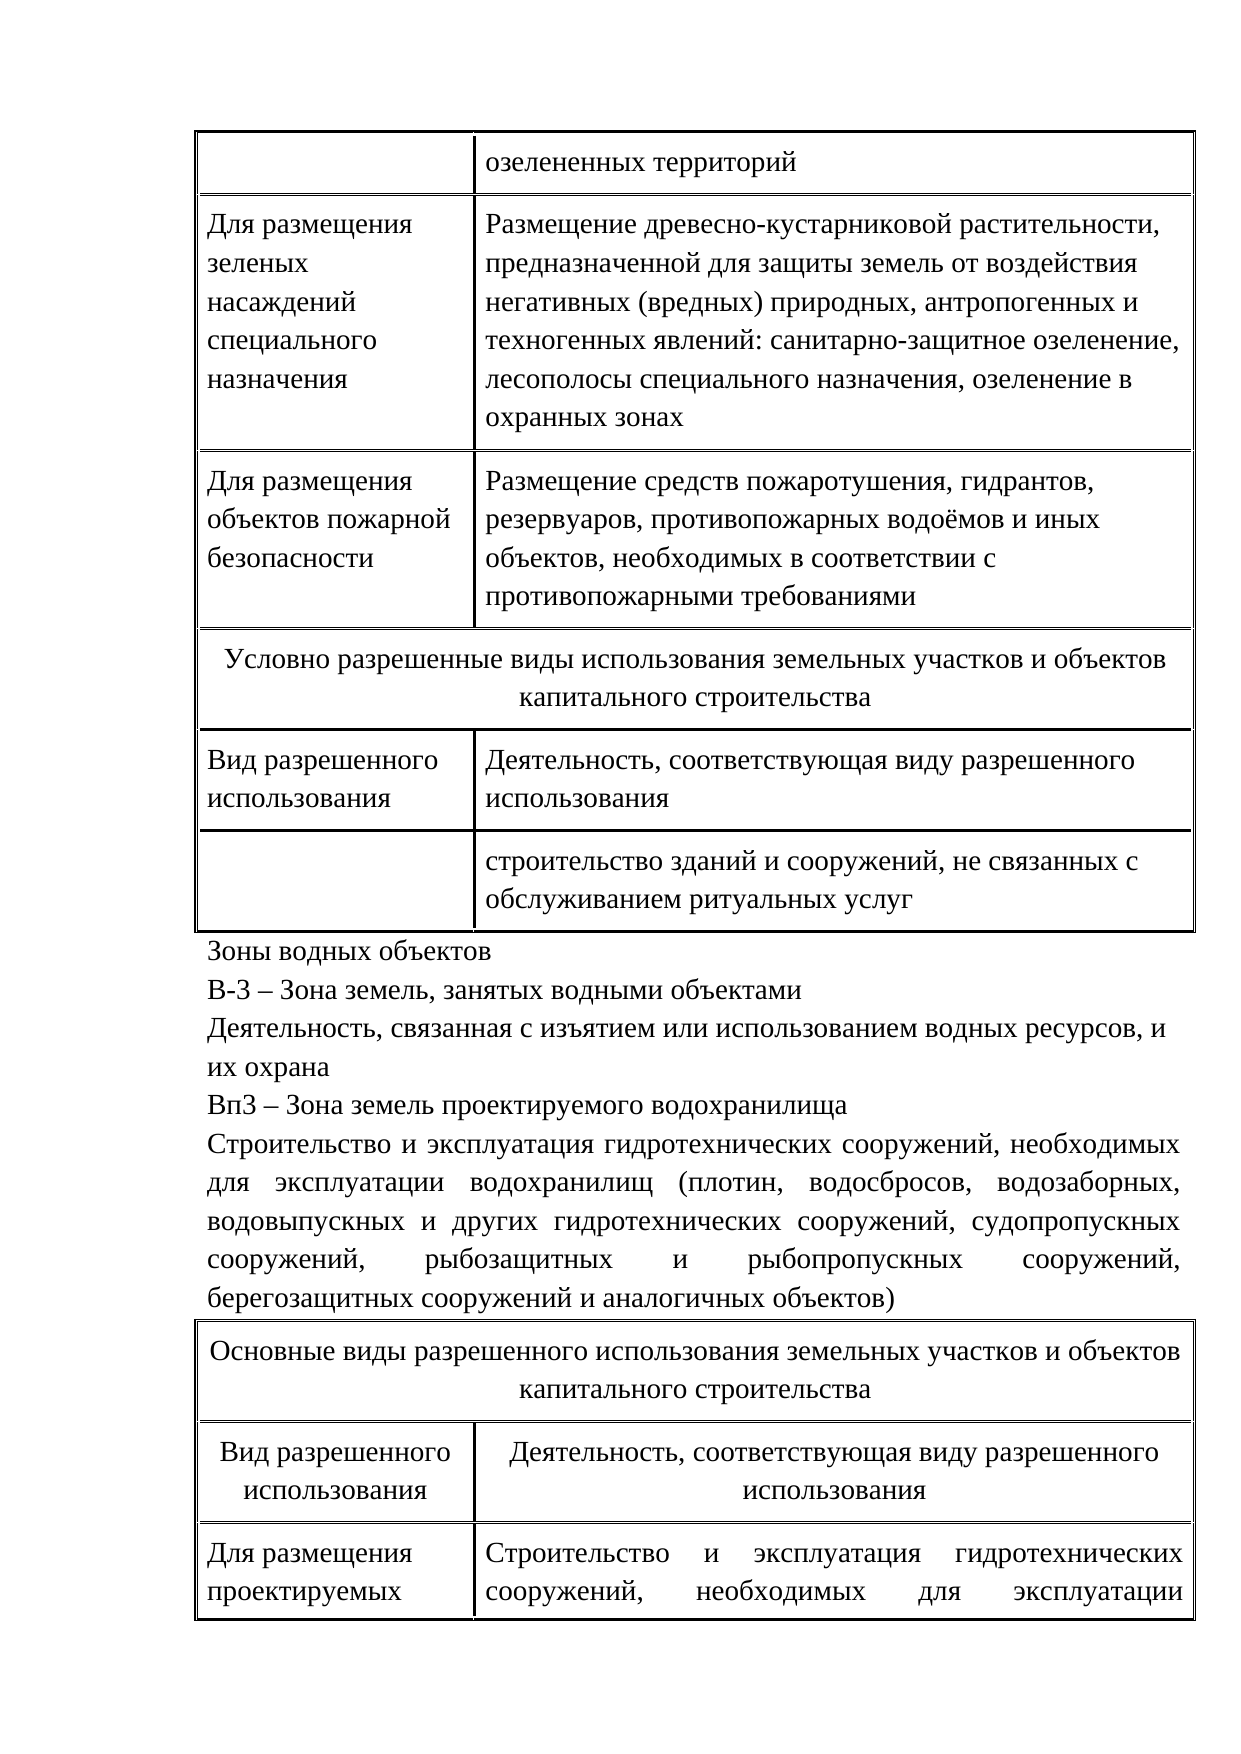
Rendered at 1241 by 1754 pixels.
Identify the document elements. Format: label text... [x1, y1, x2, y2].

table_header Основные виды разрешенного использования земельных участков и объектов капитального строительства [198, 1322, 1193, 1420]
table_cell Для размещения объектов пожарной безопасности [196, 449, 474, 627]
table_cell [474, 1521, 1194, 1618]
text В-3 – Зона земель, занятых водными объектами [207, 972, 1181, 1005]
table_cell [196, 1521, 474, 1618]
table_cell строительство зданий и сооружений, не связанных с обслуживанием ритуальных услуг [474, 829, 1193, 930]
table_cell Деятельность, соответствующая виду разрешенного использования [474, 1420, 1194, 1521]
table_cell Деятельность, соответствующая виду разрешенного использования [476, 728, 1194, 829]
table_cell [474, 133, 1193, 192]
text Вп3 – Зона земель проектируемого водохранилища [207, 1087, 1181, 1121]
table_cell [198, 829, 474, 930]
table_cell Вид разрешенного использования [196, 1420, 474, 1521]
text Строительство и эксплуатация гидротехнических сооружений, необходимых для эксплуатации водохранилищ (плотин, водосбросов, водозаборных, водовыпускных и других гидротехнических сооружений, судопропускных сооружений, рыбозащитных и рыбопропускных сооружений, берегозащитных сооружений и аналогичных объектов) [207, 1126, 1181, 1314]
table_cell Условно разрешенные виды использования земельных участков и объектов капитального строительства [196, 627, 1194, 728]
table_cell Для озеленения [198, 132, 474, 192]
table_cell Для размещения зеленых насаждений специального назначения [198, 193, 473, 449]
text Деятельность, связанная с изъятием или использованием водных ресурсов, и их охрана [207, 1010, 1181, 1082]
text Зоны водных объектов [207, 933, 1181, 967]
table_cell Размещение древесно-кустарниковой растительности, предназначенной для защиты земель от воздействия негативных (вредных) природных, антропогенных и техногенных явлений: санитарно-защитное озеленение, лесополосы специального назначения, озеленение в охранных зонах [476, 193, 1193, 449]
table_cell Вид разрешенного использования [196, 728, 473, 829]
table_cell Размещение средств пожаротушения, гидрантов, резервуаров, противопожарных водоёмов и иных объектов, необходимых в соответствии с противопожарными требованиями [474, 449, 1194, 627]
